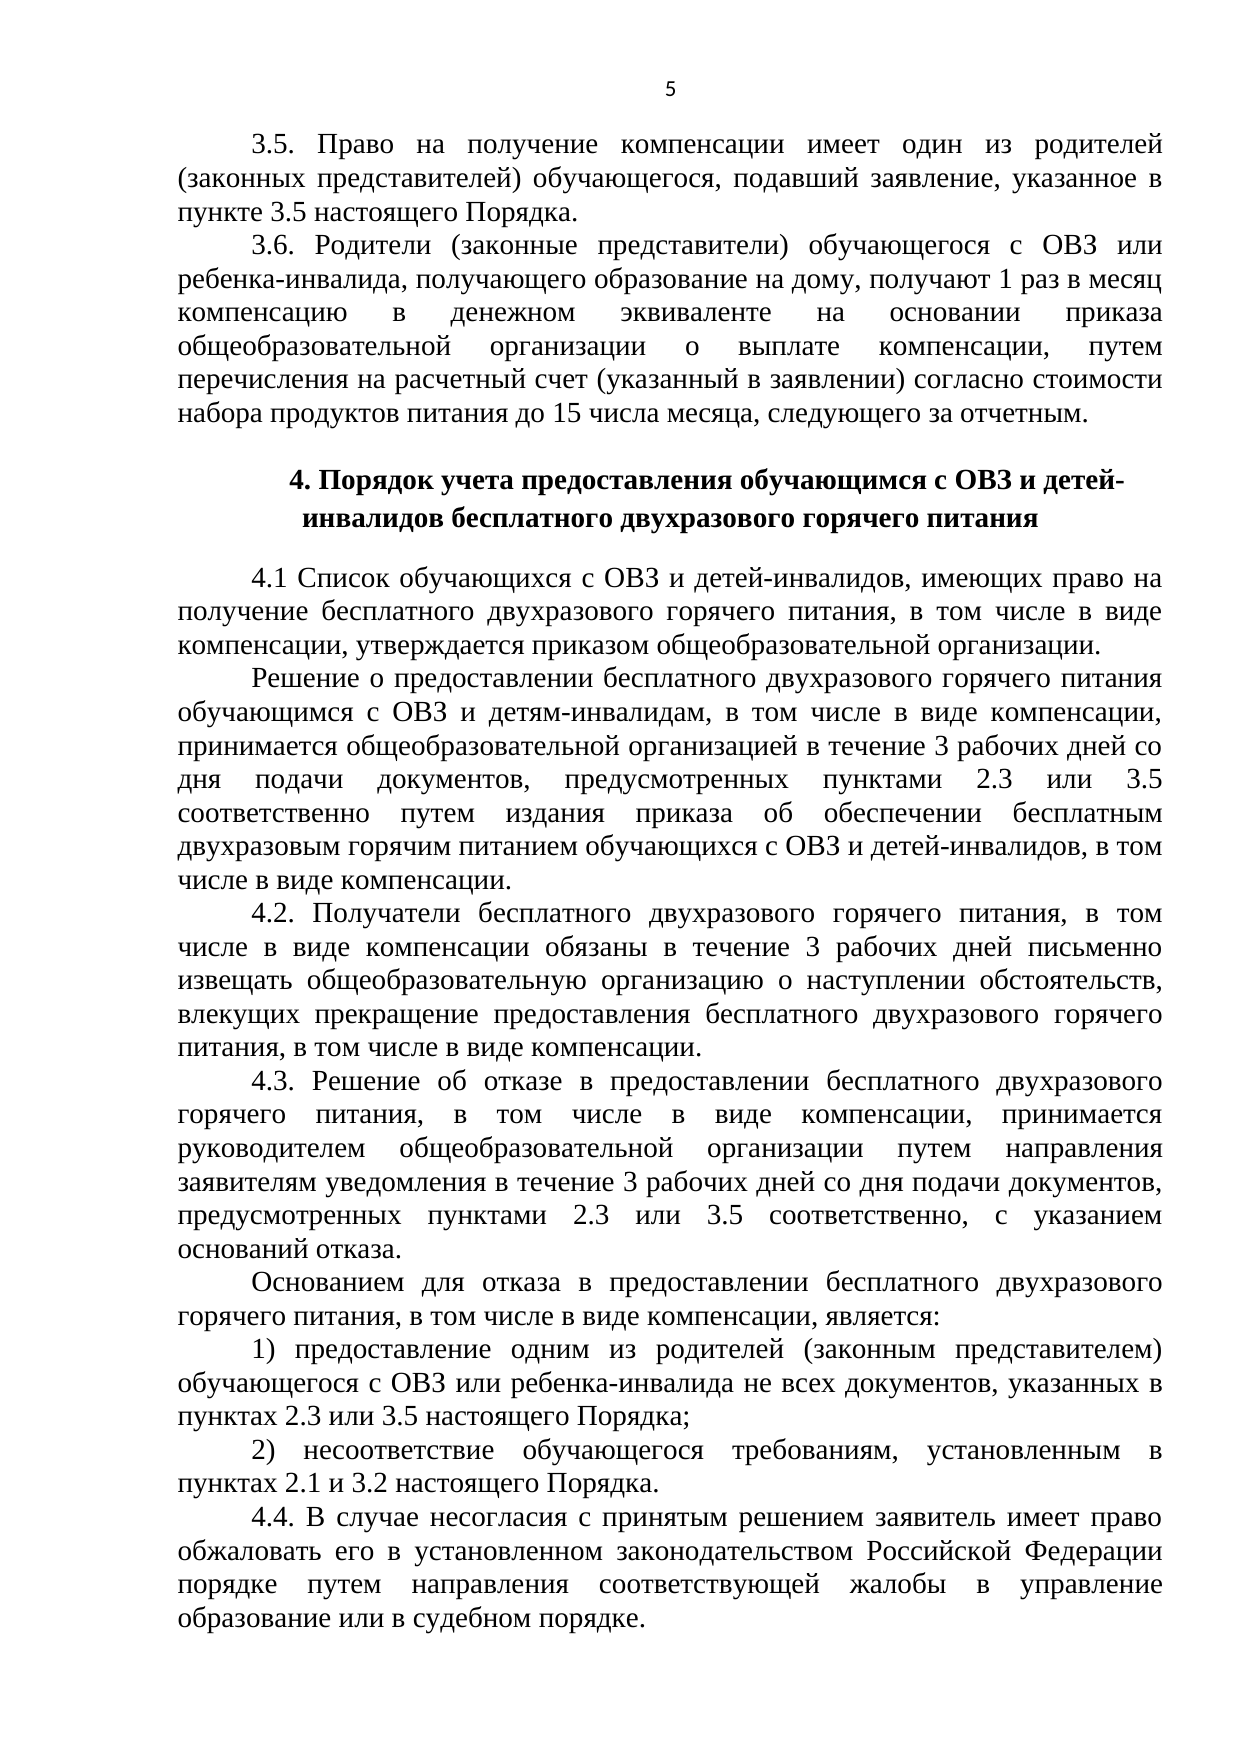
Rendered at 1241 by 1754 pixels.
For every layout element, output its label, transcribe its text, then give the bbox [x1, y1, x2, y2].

text 1) предоставление одним из родителей (законным представителем) обучающегося с ОВЗ или ребенка-инвалида не всех документов, указанных в пунктах 2.3 или 3.5 настоящего Порядка; [177, 1331, 1163, 1432]
text 4. Порядок учета предоставления обучающимся с ОВЗ и детей-инвалидов бесплатного двухразового горячего питания [177, 462, 1163, 534]
text 4.3. Решение об отказе в предоставлении бесплатного двухразового горячего питания, в том числе в виде компенсации, принимается руководителем общеобразовательной организации путем направления заявителям уведомления в течение 3 рабочих дней со дня подачи документов, предусмотренных пунктами 2.3 или 3.5 соответственно, с указанием оснований отказа. [177, 1063, 1163, 1264]
text Основанием для отказа в предоставлении бесплатного двухразового горячего питания, в том числе в виде компенсации, является: [177, 1264, 1163, 1331]
text Решение о предоставлении бесплатного двухразового горячего питания обучающимся с ОВЗ и детям-инвалидам, в том числе в виде компенсации, принимается общеобразовательной организацией в течение 3 рабочих дней со дня подачи документов, предусмотренных пунктами 2.3 или 3.5 соответственно путем издания приказа об обеспечении бесплатным двухразовым горячим питанием обучающихся с ОВЗ и детей-инвалидов, в том числе в виде компенсации. [177, 661, 1163, 895]
text 3.5. Право на получение компенсации имеет один из родителей (законных представителей) обучающегося, подавший заявление, указанное в пункте 3.5 настоящего Порядка. [177, 127, 1163, 227]
text 2) несоответствие обучающегося требованиям, установленным в пунктах 2.1 и 3.2 настоящего Порядка. [177, 1432, 1163, 1499]
text 4.4. В случае несогласия с принятым решением заявитель имеет право обжаловать его в установленном законодательством Российской Федерации порядке путем направления соответствующей жалобы в управление образование или в судебном порядке. [177, 1499, 1163, 1633]
text 4.1 Список обучающихся с ОВЗ и детей-инвалидов, имеющих право на получение бесплатного двухразового горячего питания, в том числе в виде компенсации, утверждается приказом общеобразовательной организации. [177, 560, 1163, 661]
text 3.6. Родители (законные представители) обучающегося с ОВЗ или ребенка-инвалида, получающего образование на дому, получают 1 раз в месяц компенсацию в денежном эквиваленте на основании приказа общеобразовательной организации о выплате компенсации, путем перечисления на расчетный счет (указанный в заявлении) согласно стоимости набора продуктов питания до 15 числа месяца, следующего за отчетным. [177, 227, 1163, 428]
text 4.2. Получатели бесплатного двухразового горячего питания, в том числе в виде компенсации обязаны в течение 3 рабочих дней письменно извещать общеобразовательную организацию о наступлении обстоятельств, влекущих прекращение предоставления бесплатного двухразового горячего питания, в том числе в виде компенсации. [177, 895, 1163, 1063]
